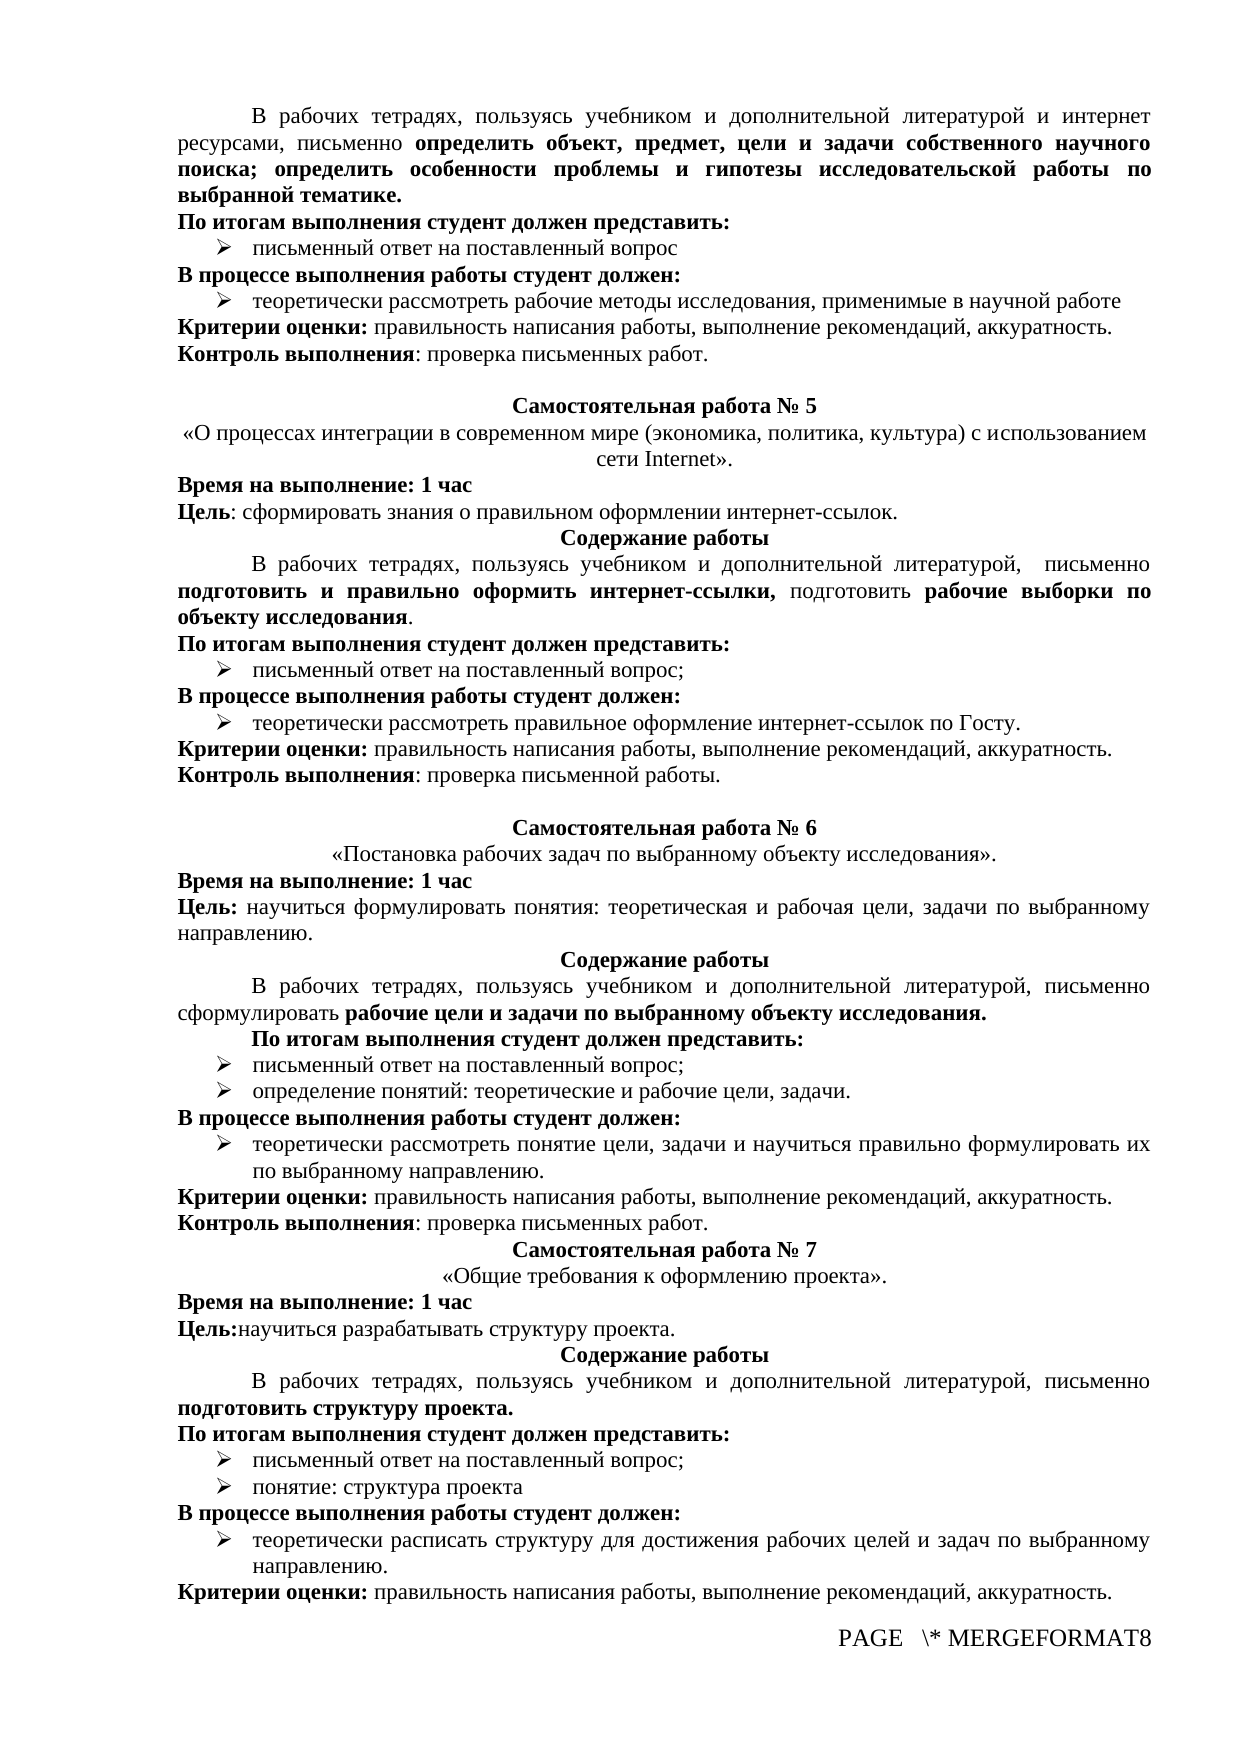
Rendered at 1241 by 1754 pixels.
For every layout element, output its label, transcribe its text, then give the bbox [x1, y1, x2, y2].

text Цель:научиться разрабатывать структуру проекта. [177, 1315, 1152, 1341]
text Критерии оценки: правильность написания работы, выполнение рекомендаций, аккуратность. [177, 1183, 1152, 1209]
text По итогам выполнения студент должен представить: [177, 1420, 1152, 1447]
text По итогам выполнения студент должен представить: [177, 629, 1152, 656]
text Критерии оценки: правильность написания работы, выполнение рекомендаций, аккуратность. [177, 313, 1152, 340]
text В процессе выполнения работы студент должен: [177, 261, 1152, 287]
text Время на выполнение: 1 час [177, 1288, 1152, 1315]
text Время на выполнение: 1 час [177, 471, 1152, 498]
text В рабочих тетрадях, пользуясь учебником и дополнительной литературой, письменно подготовить структуру проекта. [177, 1367, 1152, 1420]
list теоретически рассмотреть понятие цели, задачи и научиться правильно формулировать их по выбранному направлению. [215, 1130, 1152, 1183]
text В рабочих тетрадях, пользуясь учебником и дополнительной литературой, письменно подготовить и правильно оформить интернет-ссылки, подготовить рабочие выборки по объекту исследования. [177, 551, 1152, 629]
text По итогам выполнения студент должен представить: [177, 1025, 1152, 1051]
text В процессе выполнения работы студент должен: [177, 1104, 1152, 1130]
list письменный ответ на поставленный вопрос; [215, 656, 1152, 682]
list теоретически расписать структуру для достижения рабочих целей и задач по выбранному направлению. [215, 1526, 1152, 1578]
list понятие: структура проекта [215, 1473, 1152, 1499]
text В рабочих тетрадях, пользуясь учебником и дополнительной литературой и интернет ресурсами, письменно определить объект, предмет, цели и задачи собственного научного поиска; определить особенности проблемы и гипотезы исследовательской работы по выбранной тематике. [177, 102, 1152, 208]
list письменный ответ на поставленный вопрос; [215, 1051, 1152, 1078]
text В рабочих тетрадях, пользуясь учебником и дополнительной литературой, письменно сформулировать рабочие цели и задачи по выбранному объекту исследования. [177, 972, 1152, 1025]
text Самостоятельная работа № 7 [177, 1236, 1152, 1262]
text В процессе выполнения работы студент должен: [177, 1499, 1152, 1526]
text Самостоятельная работа № 5 [177, 392, 1152, 419]
text Цель: научиться формулировать понятия: теоретическая и рабочая цели, задачи по выбранному направлению. [177, 893, 1152, 946]
list определение понятий: теоретические и рабочие цели, задачи. [215, 1078, 1152, 1104]
text Контроль выполнения: проверка письменных работ. [177, 1209, 1152, 1236]
text Контроль выполнения: проверка письменной работы. [177, 761, 1152, 788]
text Критерии оценки: правильность написания работы, выполнение рекомендаций, аккуратность. [177, 1578, 1152, 1605]
text «Общие требования к оформлению проекта». [177, 1262, 1152, 1288]
text По итогам выполнения студент должен представить: [177, 208, 1152, 234]
text Содержание работы [177, 946, 1152, 972]
text «Постановка рабочих задач по выбранному объекту исследования». [177, 840, 1152, 867]
text Время на выполнение: 1 час [177, 867, 1152, 893]
text Самостоятельная работа № 6 [177, 814, 1152, 840]
text «О процессах интеграции в современном мире (экономика, политика, культура) с использованием сети Internet». [177, 419, 1152, 471]
text Содержание работы [177, 1341, 1152, 1367]
list письменный ответ на поставленный вопрос [215, 234, 1152, 261]
text В процессе выполнения работы студент должен: [177, 682, 1152, 709]
text Критерии оценки: правильность написания работы, выполнение рекомендаций, аккуратность. [177, 735, 1152, 761]
text Содержание работы [177, 524, 1152, 551]
text Контроль выполнения: проверка письменных работ. [177, 340, 1152, 366]
list теоретически рассмотреть рабочие методы исследования, применимые в научной работе [215, 287, 1152, 313]
list теоретически рассмотреть правильное оформление интернет-ссылок по Госту. [215, 709, 1152, 735]
text Цель: сформировать знания о правильном оформлении интернет-ссылок. [177, 498, 1152, 524]
list письменный ответ на поставленный вопрос; [215, 1447, 1152, 1473]
